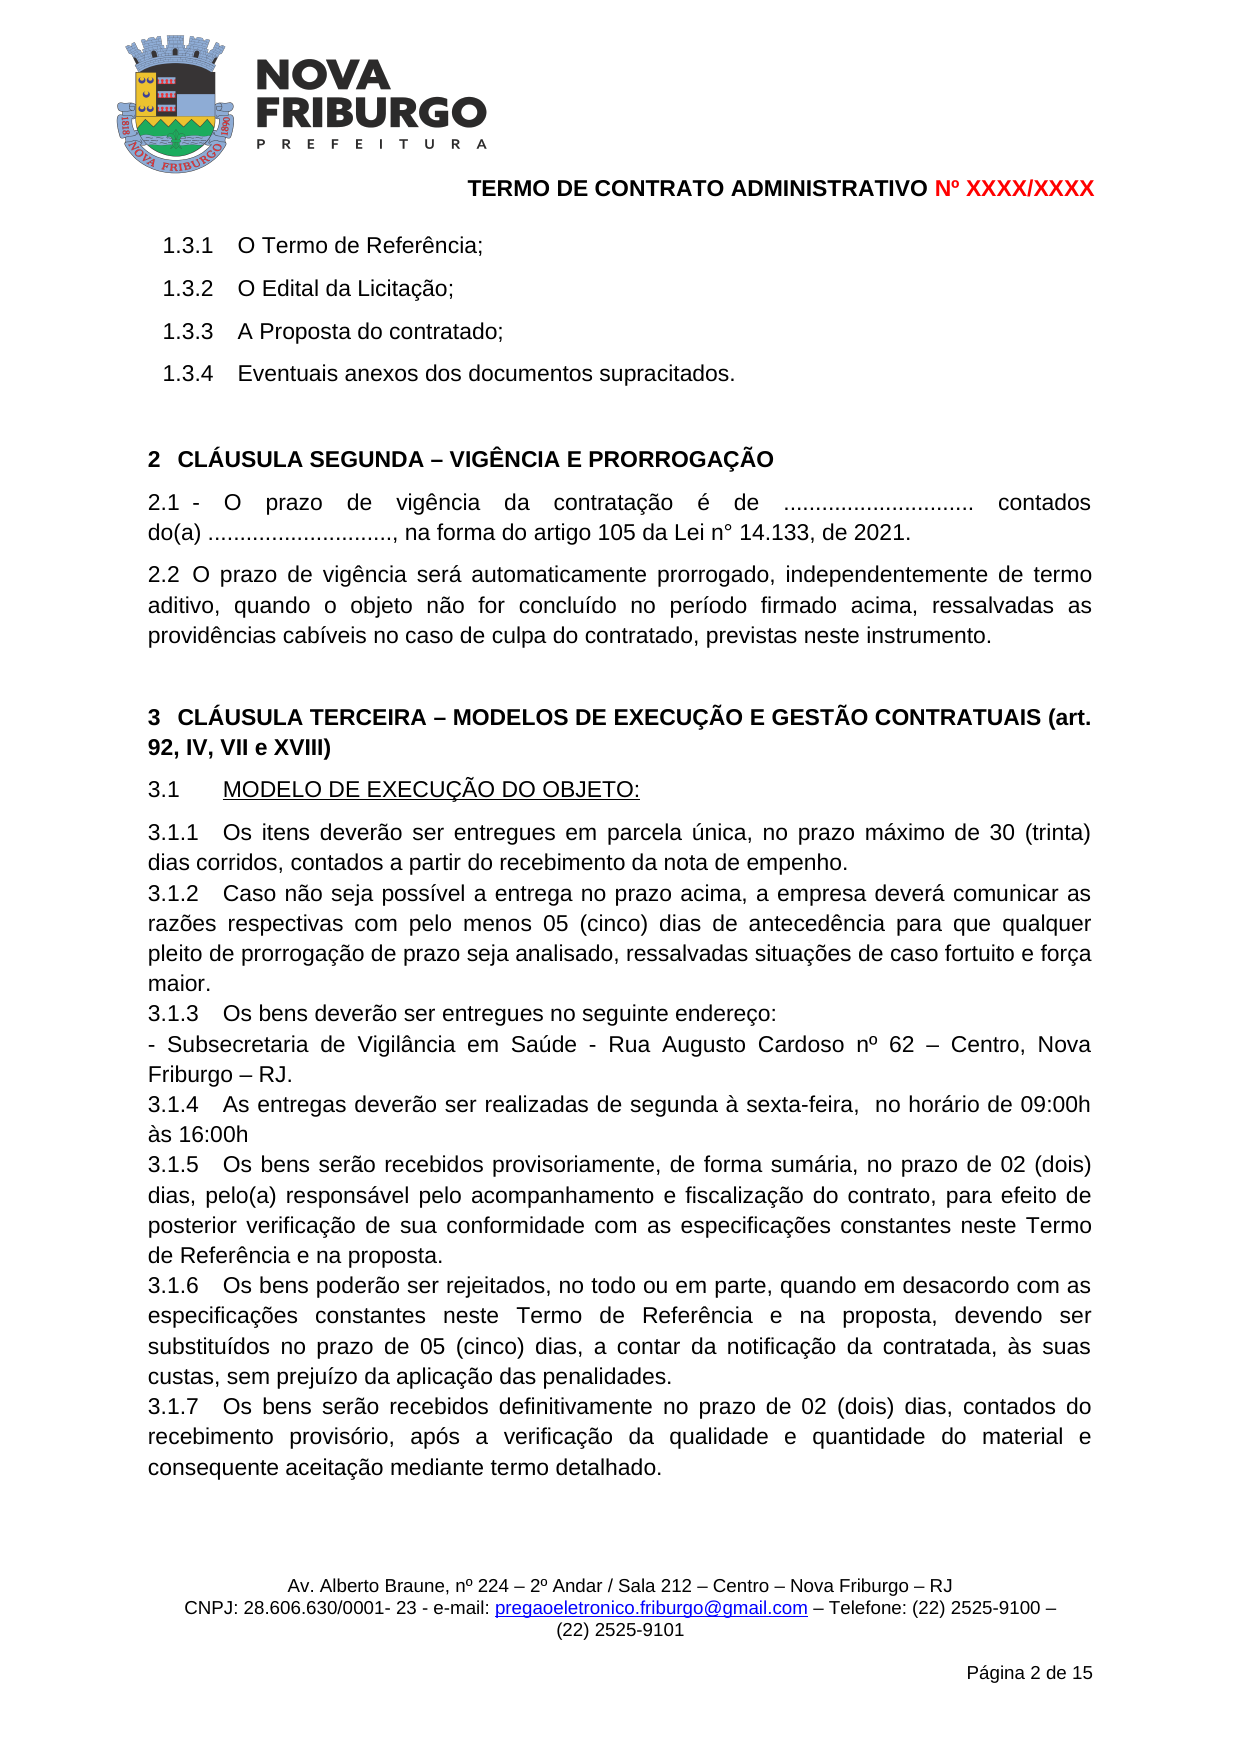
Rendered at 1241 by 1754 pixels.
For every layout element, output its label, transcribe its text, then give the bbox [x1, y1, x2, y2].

list Os itens deverão ser entregues em parcela única, no prazo máximo de 30 (trinta) dias corridos, contados a partir do recebimento da nota de empenho. [148, 819, 1092, 876]
text - Subsecretaria de Vigilância em Saúde - Rua Augusto Cardoso nº 62 – Centro, Nova Friburgo – RJ. [148, 1031, 1092, 1087]
list As entregas deverão ser realizadas de segunda à sexta-feira, no horário de 09:00h às 16:00h [148, 1091, 1092, 1148]
list CLÁUSULA TERCEIRA – MODELOS DE EXECUÇÃO E GESTÃO CONTRATUAIS (art. 92, IV, VII e XVIII) [148, 703, 1092, 760]
picture [103, 29, 500, 175]
list Os bens deverão ser entregues no seguinte endereço: [148, 1000, 1092, 1027]
list - O prazo de vigência da contratação é de .............................. contados do(a) ............................., na forma do artigo 105 da Lei n° 14.133, de 2021. [148, 488, 1092, 545]
list Os bens poderão ser rejeitados, no todo ou em parte, quando em desacordo com as especificações constantes neste Termo de Referência e na proposta, devendo ser substituídos no prazo de 05 (cinco) dias, a contar da notificação da contratada, às suas custas, sem prejuízo da aplicação das penalidades. [148, 1272, 1092, 1389]
list O prazo de vigência será automaticamente prorrogado, independentemente de termo aditivo, quando o objeto não for concluído no período firmado acima, ressalvadas as providências cabíveis no caso de culpa do contratado, previstas neste instrumento. [148, 561, 1092, 648]
list A Proposta do contratado; [162, 318, 1092, 344]
list Os bens serão recebidos provisoriamente, de forma sumária, no prazo de 02 (dois) dias, pelo(a) responsável pelo acompanhamento e fiscalização do contrato, para efeito de posterior verificação de sua conformidade com as especificações constantes neste Termo de Referência e na proposta. [148, 1151, 1092, 1268]
list Eventuais anexos dos documentos supracitados. [162, 360, 1092, 387]
list CLÁUSULA SEGUNDA – VIGÊNCIA E PRORROGAÇÃO [148, 446, 1092, 472]
list O Termo de Referência; [162, 232, 1092, 258]
list MODELO DE EXECUÇÃO DO OBJETO: [148, 776, 1092, 803]
list Caso não seja possível a entrega no prazo acima, a empresa deverá comunicar as razões respectivas com pelo menos 05 (cinco) dias de antecedência para que qualquer pleito de prorrogação de prazo seja analisado, ressalvadas situações de caso fortuito e força maior. [148, 879, 1092, 997]
list O Edital da Licitação; [162, 275, 1092, 301]
list Os bens serão recebidos definitivamente no prazo de 02 (dois) dias, contados do recebimento provisório, após a verificação da qualidade e quantidade do material e consequente aceitação mediante termo detalhado. [148, 1393, 1092, 1480]
